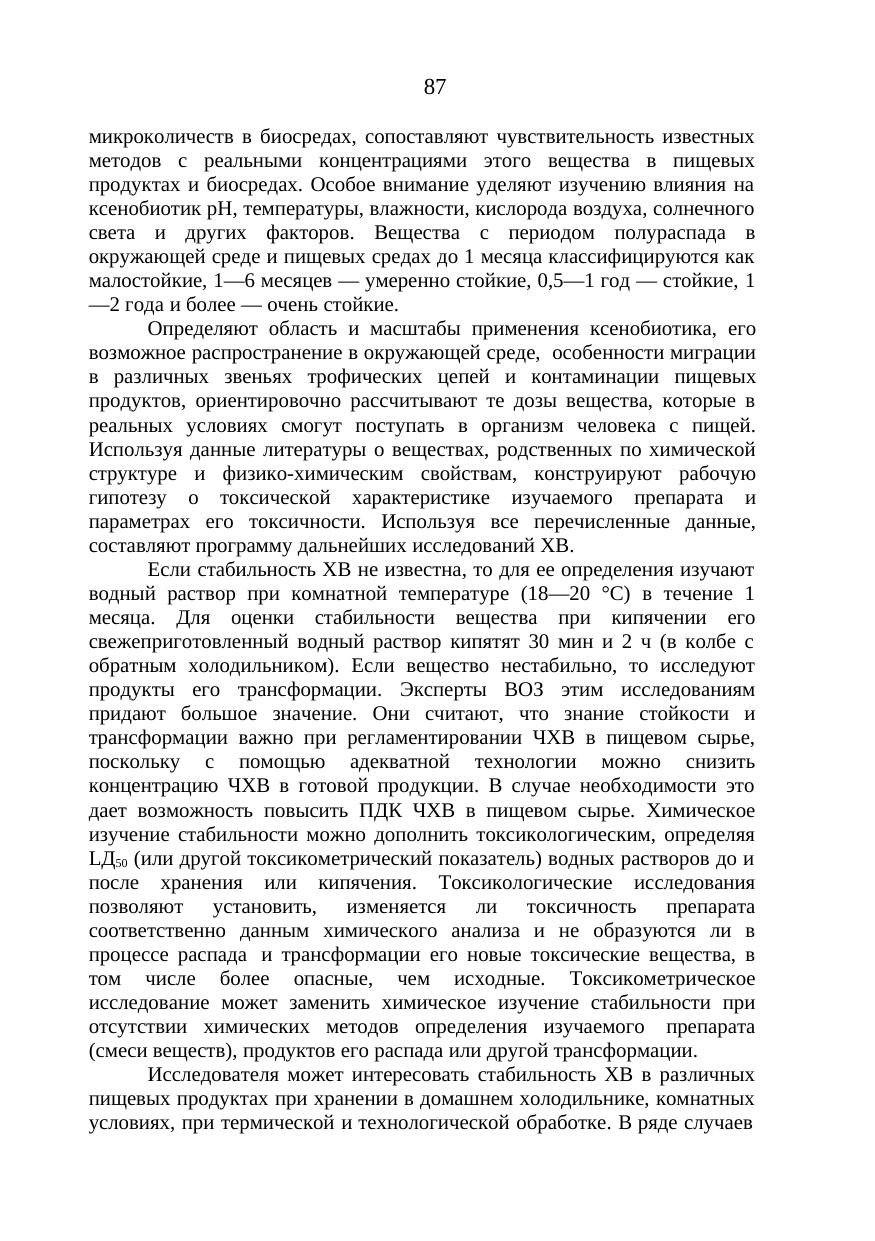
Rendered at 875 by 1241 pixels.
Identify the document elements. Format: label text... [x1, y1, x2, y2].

text Исследователя может интересовать стабильность ХВ в различных пищевых продуктах при хранении в домашнем холодильнике, комнатных условиях, при термической и технологической обработке. В ряде случаев [88, 1062, 755, 1134]
text Если стабильность ХВ не известна, то для ее определения изучают водный раствор при комнатной температуре (18—20 °С) в течение 1 месяца. Для оценки стабильности вещества при кипячении его свежеприготовленный водный раствор кипятят 30 мин и 2 ч (в колбе с обратным холодильником). Если вещество нестабильно, то исследуют продукты его трансформации. Эксперты ВОЗ этим исследованиям придают большое значение. Они считают, что знание стойкости и трансформации важно при регламентировании ЧХВ в пищевом сырье, поскольку с помощью адекватной технологии можно снизить концентрацию ЧХВ в готовой продукции. В случае необходимости это дает возможность повысить ПДК ЧХВ в пищевом сырье. Химическое изучение стабильности можно дополнить токсикологическим, определяя LД50 (или другой токсикометрический показатель) водных растворов до и после хранения или кипячения. Токсикологические исследования позволяют установить, изменяется ли токсичность препарата соответственно данным химического анализа и не образуются ли в процессе распада и трансформации его новые токсические вещества, в том числе более опасные, чем исходные. Токсикометрическое исследование может заменить химическое изучение стабильности при отсутствии химических методов определения изучаемого препарата (смеси веществ), продуктов его распада или другой трансформации. [88, 557, 755, 1062]
text Определяют область и масштабы применения ксенобиотика, его возможное распространение в окружающей среде, особенности миграции в различных звеньях трофических цепей и контаминации пищевых продуктов, ориентировочно рассчитывают те дозы вещества, которые в реальных условиях смогут поступать в организм человека с пищей. Используя данные литературы о веществах, родственных по химической структуре и физико-химическим свойствам, конструируют рабочую гипотезу о токсической характеристике изучаемого препарата и параметрах его токсичности. Используя все перечисленные данные, составляют программу дальнейших исследований ХВ. [88, 316, 756, 557]
text микроколичеств в биосредах, сопоставляют чувствительность известных методов с реальными концентрациями этого вещества в пищевых продуктах и биосредах. Особое внимание уделяют изучению влияния на ксенобиотик рН, температуры, влажности, кислорода воздуха, солнечного света и других факторов. Вещества с периодом полураспада в окружающей среде и пищевых средах до 1 месяца классифицируются как малостойкие, 1—6 месяцев — умеренно стойкие, 0,5—1 год — стойкие, 1—2 года и более — очень стойкие. [88, 124, 755, 316]
